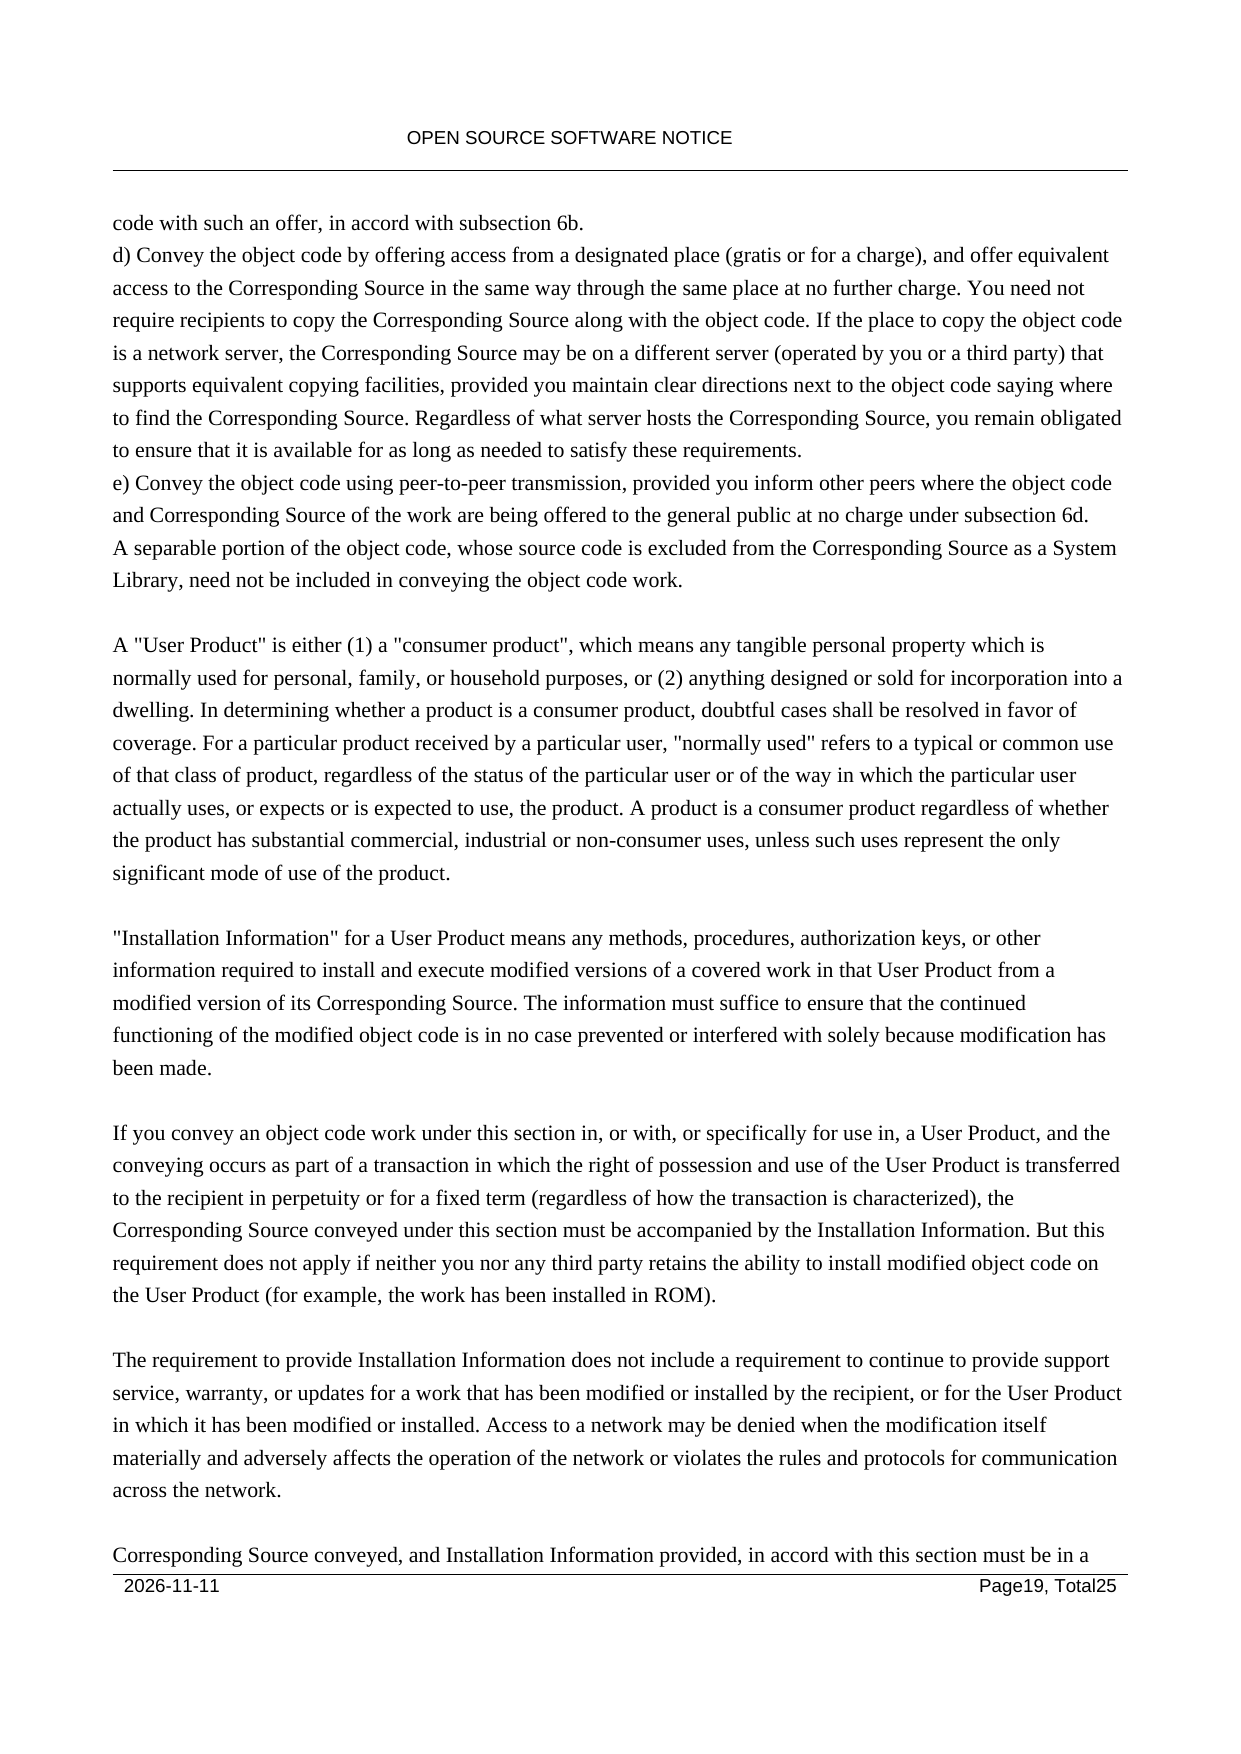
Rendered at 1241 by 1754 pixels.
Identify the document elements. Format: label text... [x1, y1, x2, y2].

text A separable portion of the object code, whose source code is excluded from the Corresponding Source as a System Library, need not be included in conveying the object code work. [112, 531, 1128, 596]
text A "User Product" is either (1) a "consumer product", which means any tangible personal property which is normally used for personal, family, or household purposes, or (2) anything designed or sold for incorporation into a dwelling. In determining whether a product is a consumer product, doubtful cases shall be resolved in favor of coverage. For a particular product received by a particular user, "normally used" refers to a typical or common use of that class of product, regardless of the status of the particular user or of the way in which the particular user actually uses, or expects or is expected to use, the product. A product is a consumer product regardless of whether the product has substantial commercial, industrial or non-consumer uses, unless such uses represent the only significant mode of use of the product. [112, 629, 1128, 889]
text "Installation Information" for a User Product means any methods, procedures, authorization keys, or other information required to install and execute modified versions of a covered work in that User Product from a modified version of its Corresponding Source. The information must suffice to ensure that the continued functioning of the modified object code is in no case prevented or interfered with solely because modification has been made. [112, 921, 1128, 1084]
text If you convey an object code work under this section in, or with, or specifically for use in, a User Product, and the conveying occurs as part of a transaction in which the right of possession and use of the User Product is transferred to the recipient in perpetuity or for a fixed term (regardless of how the transaction is characterized), the Corresponding Source conveyed under this section must be accompanied by the Installation Information. But this requirement does not apply if neither you nor any third party retains the ability to install modified object code on the User Product (for example, the work has been installed in ROM). [112, 1116, 1128, 1311]
text d) Convey the object code by offering access from a designated place (gratis or for a charge), and offer equivalent access to the Corresponding Source in the same way through the same place at no further charge. You need not require recipients to copy the Corresponding Source along with the object code. If the place to copy the object code is a network server, the Corresponding Source may be on a different server (operated by you or a third party) that supports equivalent copying facilities, provided you maintain clear directions next to the object code saying where to find the Corresponding Source. Regardless of what server hosts the Corresponding Source, you remain obligated to ensure that it is available for as long as needed to satisfy these requirements. [112, 239, 1128, 466]
text e) Convey the object code using peer-to-peer transmission, provided you inform other peers where the object code and Corresponding Source of the work are being offered to the general public at no charge under subsection 6d. [112, 466, 1128, 531]
text The requirement to provide Installation Information does not include a requirement to continue to provide support service, warranty, or updates for a work that has been modified or installed by the recipient, or for the User Product in which it has been modified or installed. Access to a network may be denied when the modification itself materially and adversely affects the operation of the network or violates the rules and protocols for communication across the network. [112, 1344, 1128, 1506]
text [112, 1539, 1128, 1571]
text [112, 206, 1128, 239]
